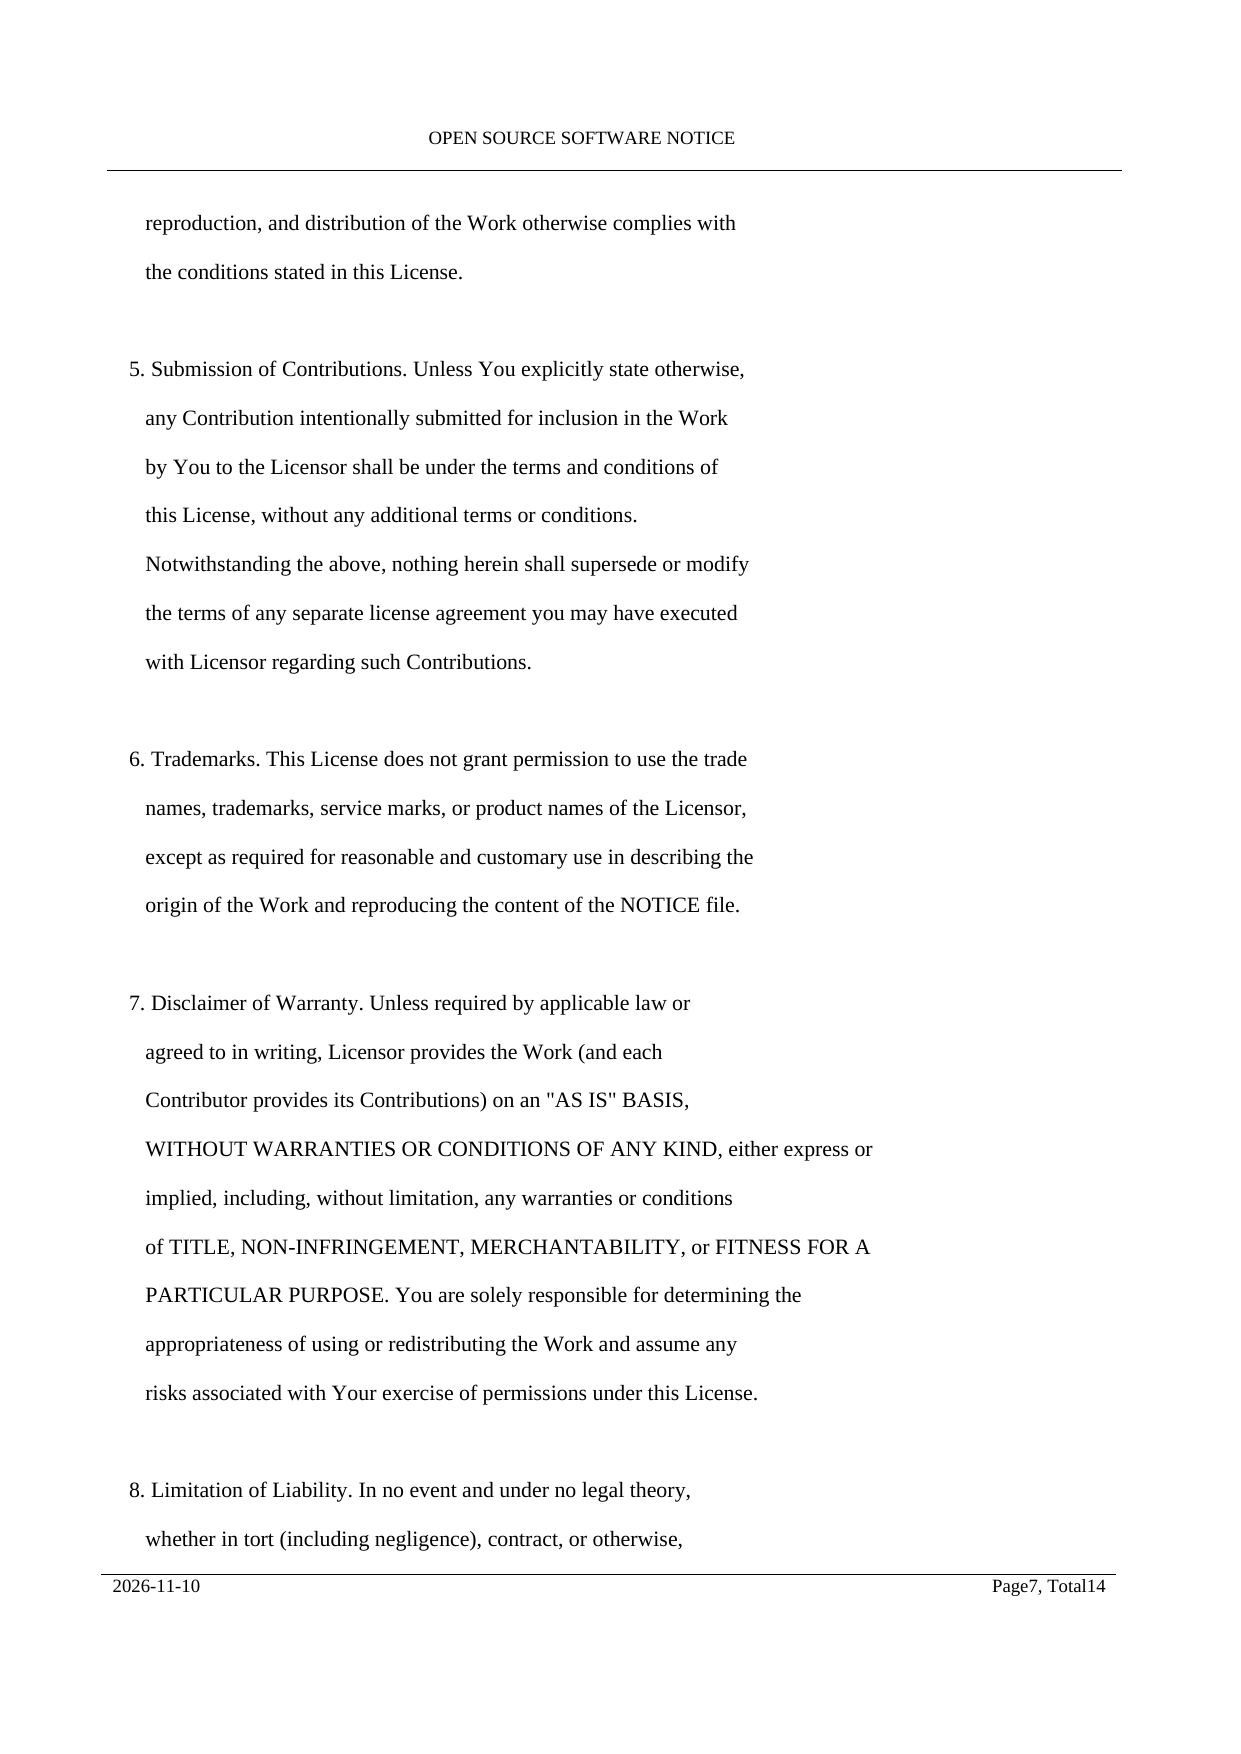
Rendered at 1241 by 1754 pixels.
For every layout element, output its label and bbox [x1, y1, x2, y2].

text [112, 206, 1128, 1555]
